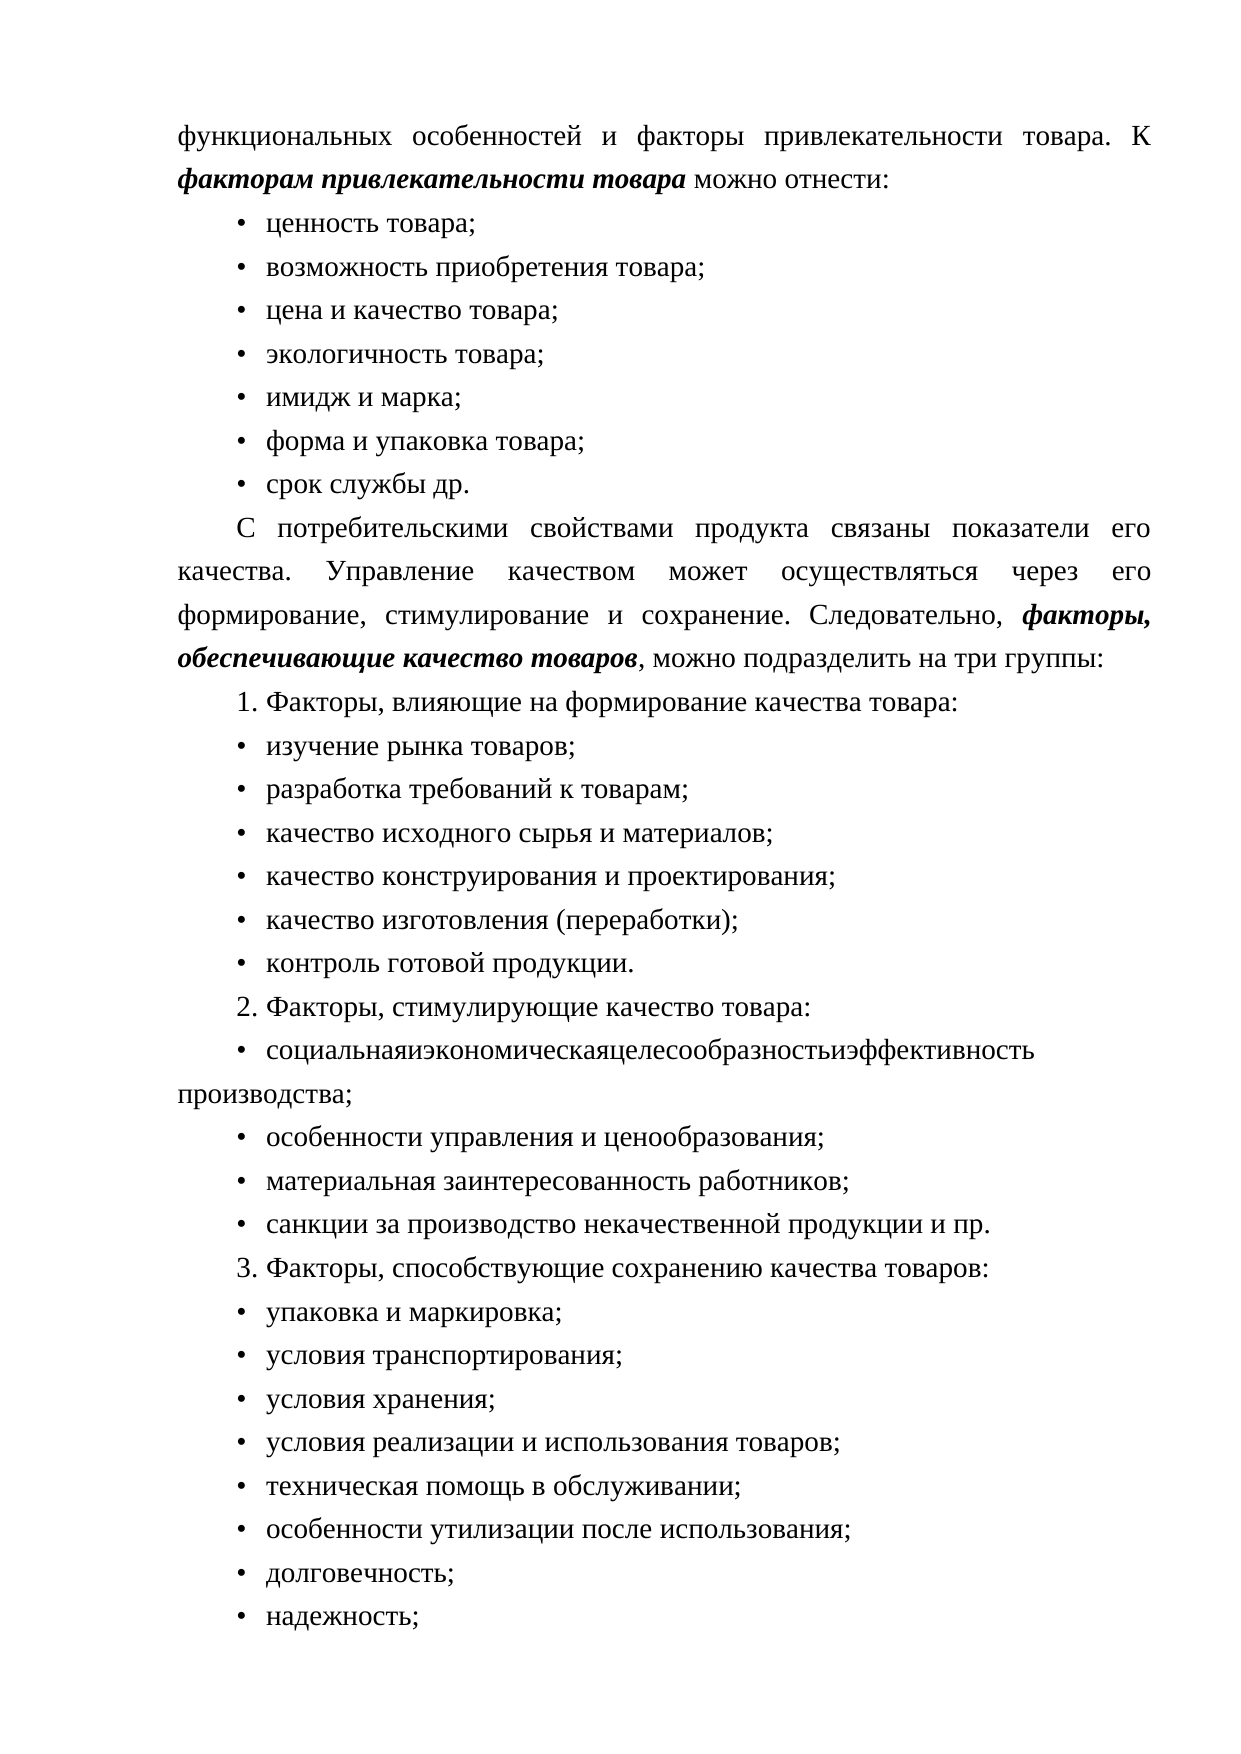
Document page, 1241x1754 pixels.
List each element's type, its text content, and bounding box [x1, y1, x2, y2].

text • разработка требований к товарам; [177, 771, 1152, 805]
text • техническая помощь в обслуживании; [177, 1468, 1152, 1501]
text • имидж и марка; [177, 379, 1152, 413]
text • экологичность товара; [177, 336, 1152, 369]
text • долговечность; [177, 1555, 1152, 1588]
text • условия реализации и использования товаров; [177, 1424, 1152, 1458]
text • цена и качество товара; [177, 292, 1152, 326]
text • материальная заинтересованность работников; [177, 1163, 1152, 1197]
text 3. Факторы, способствующие сохранению качества товаров: [177, 1250, 1152, 1284]
text 1. Факторы, влияющие на формирование качества товара: [177, 684, 1152, 718]
text • качество конструирования и проектирования; [177, 858, 1152, 892]
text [177, 118, 1152, 195]
text • особенности утилизации после использования; [177, 1511, 1152, 1545]
text • форма и упаковка товара; [177, 423, 1152, 456]
text • качество изготовления (переработки); [177, 902, 1152, 935]
text • социальнаяиэкономическаяцелесообразностьиэффективность производства; [177, 1032, 1152, 1109]
text • санкции за производство некачественной продукции и пр. [177, 1207, 1152, 1240]
text С потребительскими свойствами продукта связаны показатели его качества. Управление качеством может осуществляться через его формирование, стимулирование и сохранение. Следовательно, факторы, обеспечивающие качество товаров, можно подразделить на три группы: [177, 510, 1152, 674]
text • ценность товара; [177, 205, 1152, 239]
text • упаковка и маркировка; [177, 1294, 1152, 1327]
text • надежность; [177, 1598, 1152, 1632]
text • особенности управления и ценообразования; [177, 1119, 1152, 1153]
text • контроль готовой продукции. [177, 945, 1152, 979]
text • качество исходного сырья и материалов; [177, 815, 1152, 848]
text • условия транспортирования; [177, 1337, 1152, 1371]
text • возможность приобретения товара; [177, 249, 1152, 282]
text • условия хранения; [177, 1381, 1152, 1414]
text • срок службы др. [177, 466, 1152, 500]
text • изучение рынка товаров; [177, 728, 1152, 761]
text 2. Факторы, стимулирующие качество товара: [177, 989, 1152, 1022]
